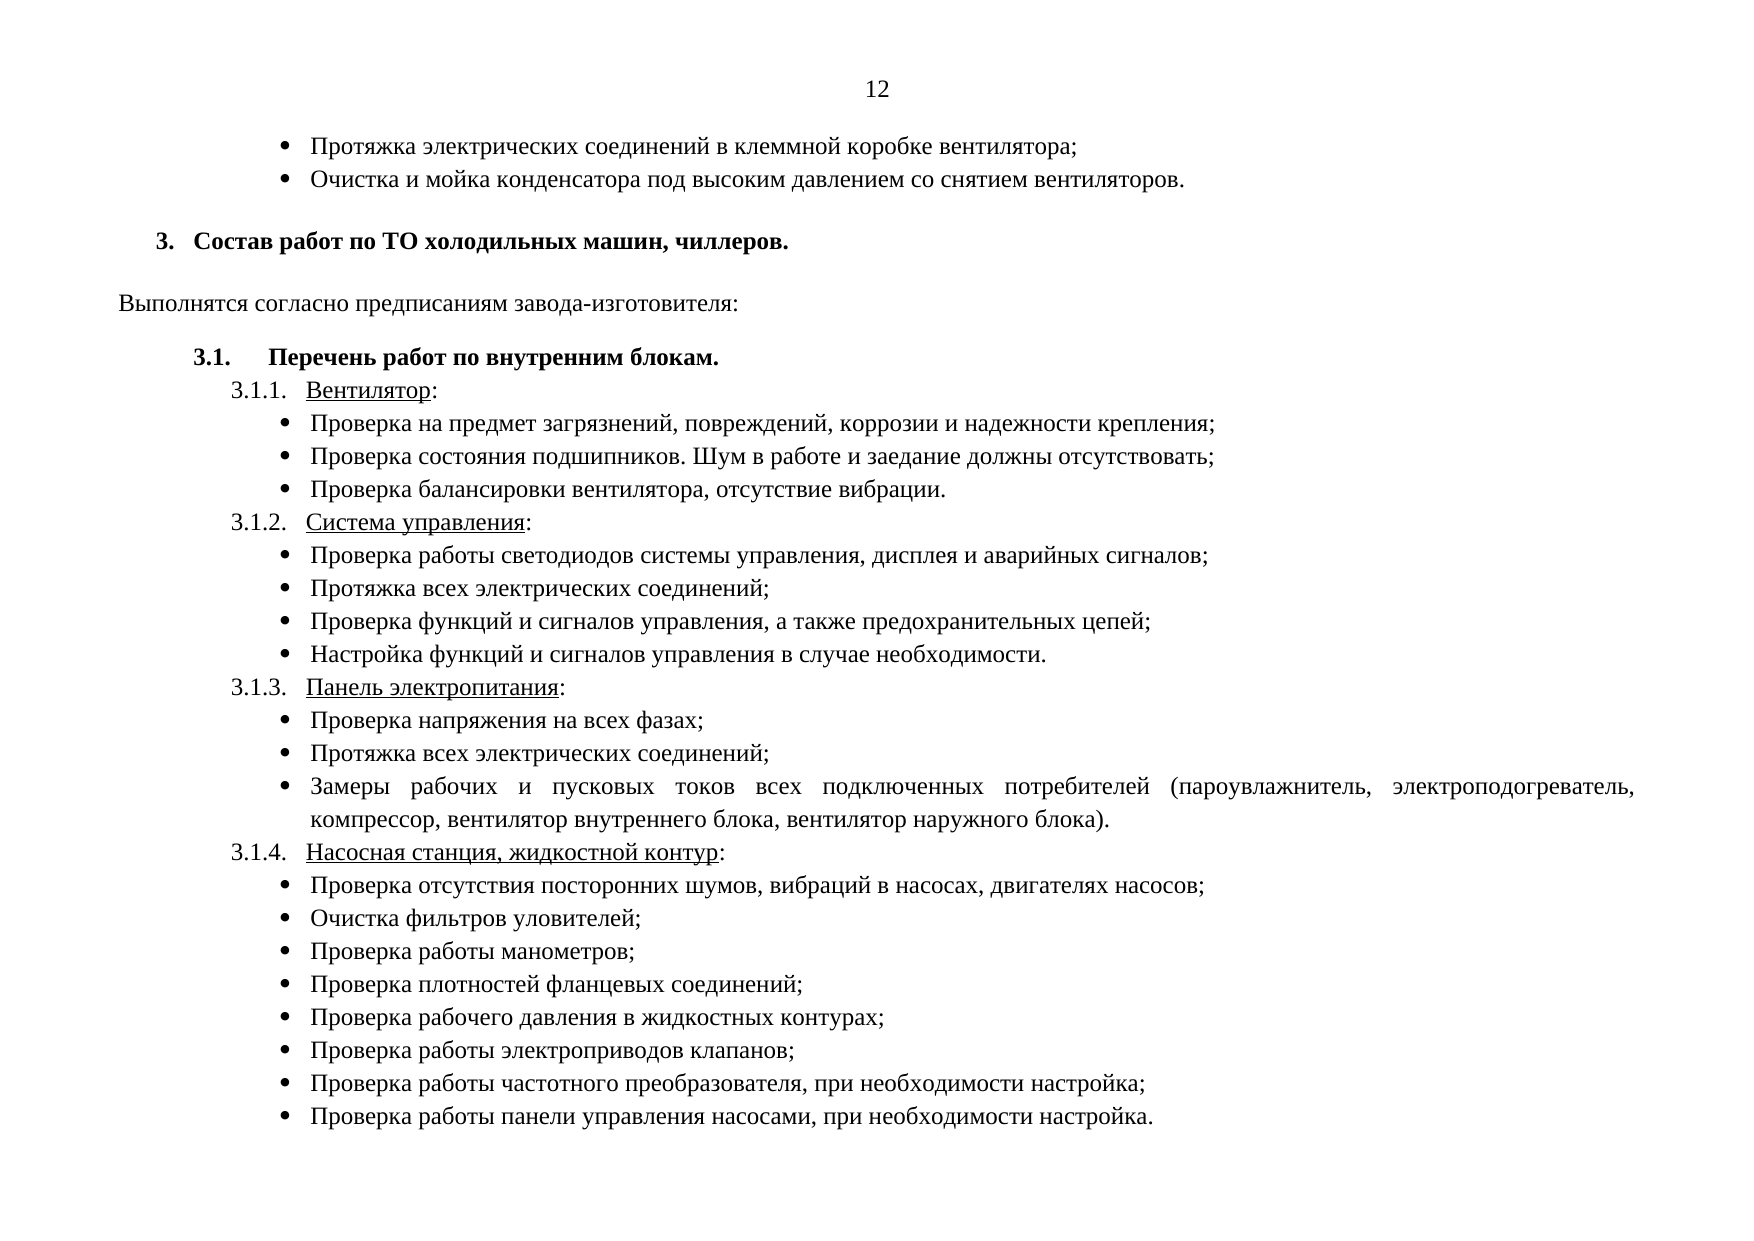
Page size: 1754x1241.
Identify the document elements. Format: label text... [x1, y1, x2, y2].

list Замеры рабочих и пусковых токов всех подключенных потребителей (пароувлажнитель, электроподогреватель, компрессор, вентилятор внутреннего блока, вентилятор наружного блока). [281, 771, 1636, 833]
list Вентилятор: [231, 375, 1636, 403]
list Настройка функций и сигналов управления в случае необходимости. [281, 639, 1636, 668]
list Проверка состояния подшипников. Шум в работе и заедание должны отсутствовать; [281, 441, 1636, 469]
list Проверка работы светодиодов системы управления, дисплея и аварийных сигналов; [281, 540, 1636, 568]
list Панель электропитания: [231, 672, 1636, 701]
list Проверка отсутствия посторонних шумов, вибраций в насосах, двигателях насосов; [281, 870, 1636, 899]
list Проверка рабочего давления в жидкостных контурах; [281, 1002, 1636, 1031]
list Протяжка электрических соединений в клеммной коробке вентилятора; [281, 131, 1636, 160]
list Протяжка всех электрических соединений; [281, 573, 1636, 602]
list Проверка функций и сигналов управления, а также предохранительных цепей; [281, 606, 1636, 634]
list Проверка на предмет загрязнений, повреждений, коррозии и надежности крепления; [281, 408, 1636, 436]
list Проверка плотностей фланцевых соединений; [281, 969, 1636, 998]
text Выполнятся согласно предписаниям завода-изготовителя: [118, 288, 1636, 317]
list Протяжка всех электрических соединений; [281, 738, 1636, 767]
list Проверка работы электроприводов клапанов; [281, 1035, 1636, 1064]
list Очистка фильтров уловителей; [281, 903, 1636, 932]
list Проверка балансировки вентилятора, отсутствие вибрации. [281, 474, 1636, 502]
list Проверка работы манометров; [281, 936, 1636, 965]
list Проверка работы панели управления насосами, при необходимости настройка. [281, 1101, 1636, 1130]
list Насосная станция, жидкостной контур: [231, 837, 1636, 866]
list Проверка напряжения на всех фазах; [281, 705, 1636, 734]
list Очистка и мойка конденсатора под высоким давлением со снятием вентиляторов. [281, 164, 1636, 193]
list Проверка работы частотного преобразователя, при необходимости настройка; [281, 1068, 1636, 1097]
list Система управления: [231, 507, 1636, 536]
list Состав работ по ТО холодильных машин, чиллеров. [156, 226, 1636, 255]
list Перечень работ по внутренним блокам. [193, 342, 1636, 370]
